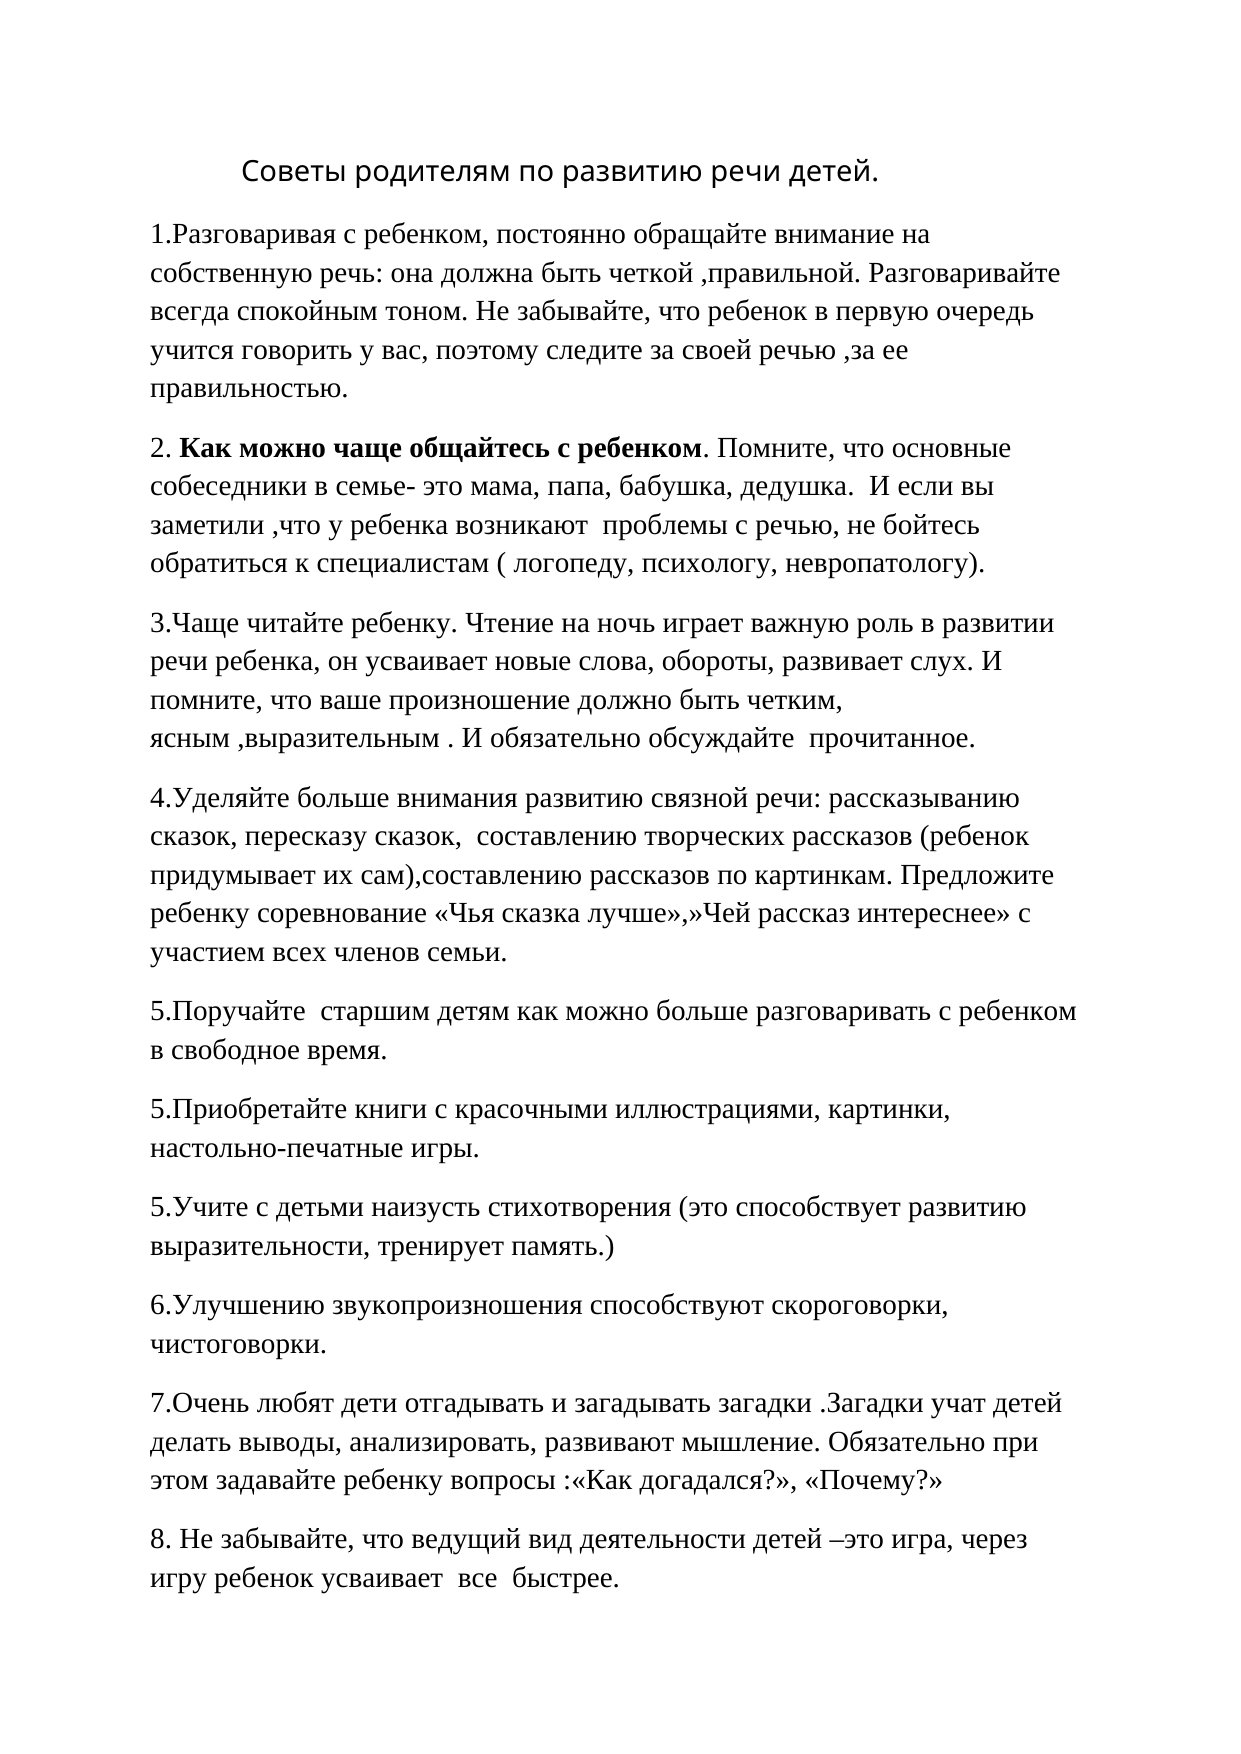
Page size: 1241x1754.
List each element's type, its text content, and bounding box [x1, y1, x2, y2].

text 2. Как можно чаще общайтесь с ребенком. Помните, что основные собеседники в семье- это мама, папа, бабушка, дедушка. И если вы заметили ,что у ребенка возникают проблемы с речью, не бойтесь обратиться к специалистам ( логопеду, психологу, невропатологу). [150, 430, 1090, 579]
text 5.Учите с детьми наизусть стихотворения (это способствует развитию выразительности, тренирует память.) [150, 1189, 1090, 1261]
text 5.Приобретайте книги с красочными иллюстрациями, картинки, настольно-печатные игры. [150, 1091, 1090, 1163]
text 3.Чаще читайте ребенку. Чтение на ночь играет важную роль в развитии речи ребенка, он усваивает новые слова, обороты, развивает слух. И помните, что ваше произношение должно быть четким, ясным ,выразительным . И обязательно обсуждайте прочитанное. [150, 605, 1090, 754]
text 1.Разговаривая с ребенком, постоянно обращайте внимание на собственную речь: она должна быть четкой ,правильной. Разговаривайте всегда спокойным тоном. Не забывайте, что ребенок в первую очередь учится говорить у вас, поэтому следите за своей речью ,за ее правильностью. [150, 216, 1090, 404]
text 7.Очень любят дети отгадывать и загадывать загадки .Загадки учат детей делать выводы, анализировать, развивают мышление. Обязательно при этом задавайте ребенку вопросы :«Как догадался?», «Почему?» [150, 1385, 1090, 1496]
text 8. Не забывайте, что ведущий вид деятельности детей –это игра, через игру ребенок усваивает все быстрее. [150, 1522, 1090, 1594]
text Советы родителям по развитию речи детей. [150, 150, 1090, 190]
text 4.Уделяйте больше внимания развитию связной речи: рассказыванию сказок, пересказу сказок, составлению творческих рассказов (ребенок придумывает их сам),составлению рассказов по картинкам. Предложите ребенку соревнование «Чья сказка лучше»,»Чей рассказ интереснее» с участием всех членов семьи. [150, 780, 1090, 968]
text 6.Улучшению звукопроизношения способствуют скороговорки, чистоговорки. [150, 1287, 1090, 1359]
text 5.Поручайте старшим детям как можно больше разговаривать с ребенком в свободное время. [150, 993, 1090, 1066]
